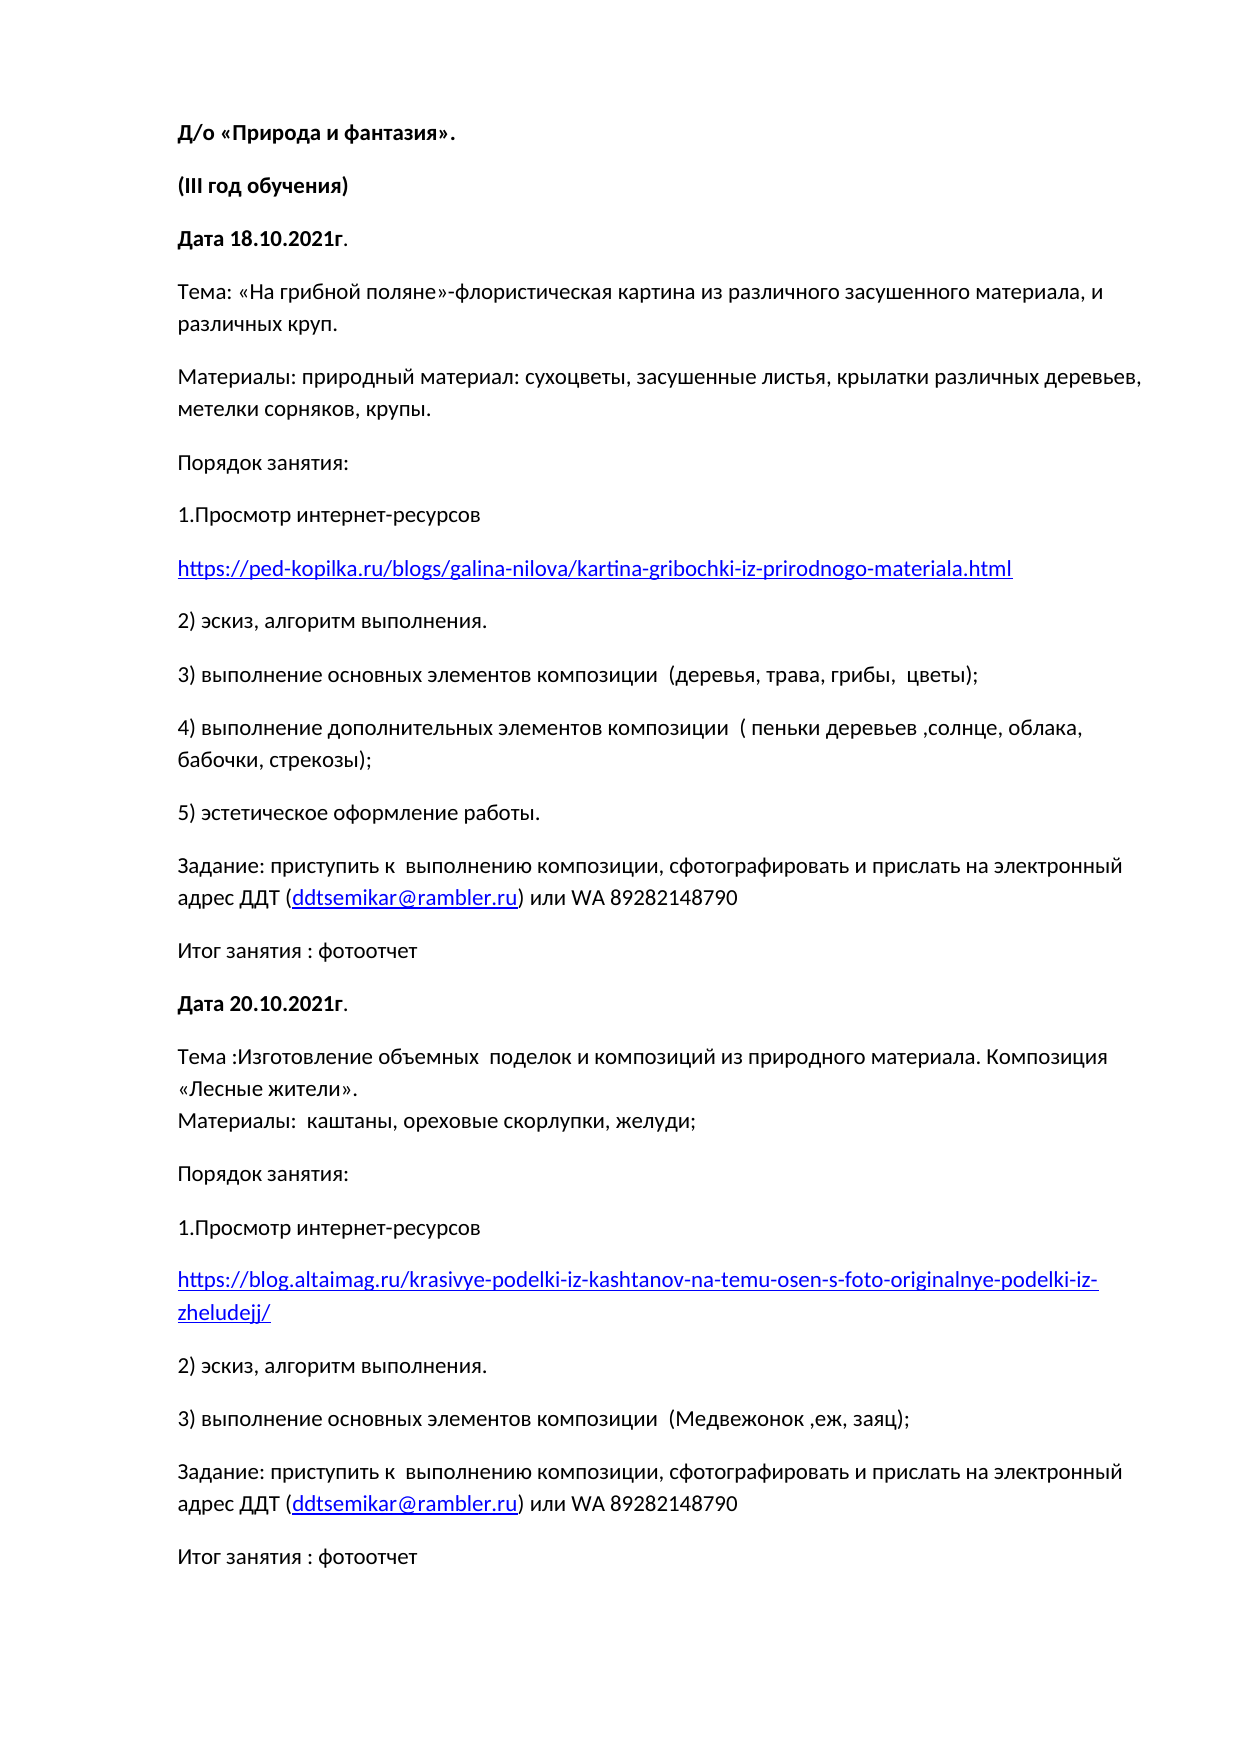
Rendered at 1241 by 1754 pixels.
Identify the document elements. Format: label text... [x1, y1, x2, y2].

text Порядок занятия: [177, 1159, 1152, 1188]
text Д/о «Природа и фантазия». [177, 118, 1152, 146]
text 5) эстетическое оформление работы. [177, 798, 1152, 826]
text Дата 18.10.2021г. [177, 224, 1152, 252]
text Итог занятия : фотоотчет [177, 1542, 1152, 1570]
text 3) выполнение основных элементов композиции (Медвежонок ,еж, заяц); [177, 1404, 1152, 1432]
text Тема :Изготовление объемных поделок и композиций из природного материала. Композиция «Лесные жители». Материалы: каштаны, ореховые скорлупки, желуди; [177, 1042, 1152, 1134]
text https://ped-kopilka.ru/blogs/galina-nilova/kartina-gribochki-iz-prirodnogo-materiala.html [177, 554, 1152, 582]
text (III год обучения) [177, 171, 1152, 199]
text Задание: приступить к выполнению композиции, сфотографировать и прислать на электронный адрес ДДТ (ddtsemikar@rambler.ru) или WA 89282148790 [177, 1457, 1152, 1517]
text Задание: приступить к выполнению композиции, сфотографировать и прислать на электронный адрес ДДТ (ddtsemikar@rambler.ru) или WA 89282148790 [177, 851, 1152, 911]
text Дата 20.10.2021г. [177, 989, 1152, 1017]
text 1.Просмотр интернет-ресурсов [177, 1213, 1152, 1241]
text 2) эскиз, алгоритм выполнения. [177, 607, 1152, 635]
text Тема: «На грибной поляне»-флористическая картина из различного засушенного материала, и различных круп. [177, 277, 1152, 337]
text Порядок занятия: [177, 448, 1152, 476]
text Материалы: природный материал: сухоцветы, засушенные листья, крылатки различных деревьев, метелки сорняков, крупы. [177, 362, 1152, 423]
text Итог занятия : фотоотчет [177, 936, 1152, 964]
text 4) выполнение дополнительных элементов композиции ( пеньки деревьев ,солнце, облака, бабочки, стрекозы); [177, 713, 1152, 773]
text 2) эскиз, алгоритм выполнения. [177, 1351, 1152, 1379]
text 1.Просмотр интернет-ресурсов [177, 501, 1152, 529]
text 3) выполнение основных элементов композиции (деревья, трава, грибы, цветы); [177, 660, 1152, 688]
text https://blog.altaimag.ru/krasivye-podelki-iz-kashtanov-na-temu-osen-s-foto-originalnye-podelki-iz-zheludejj/ [177, 1266, 1152, 1326]
